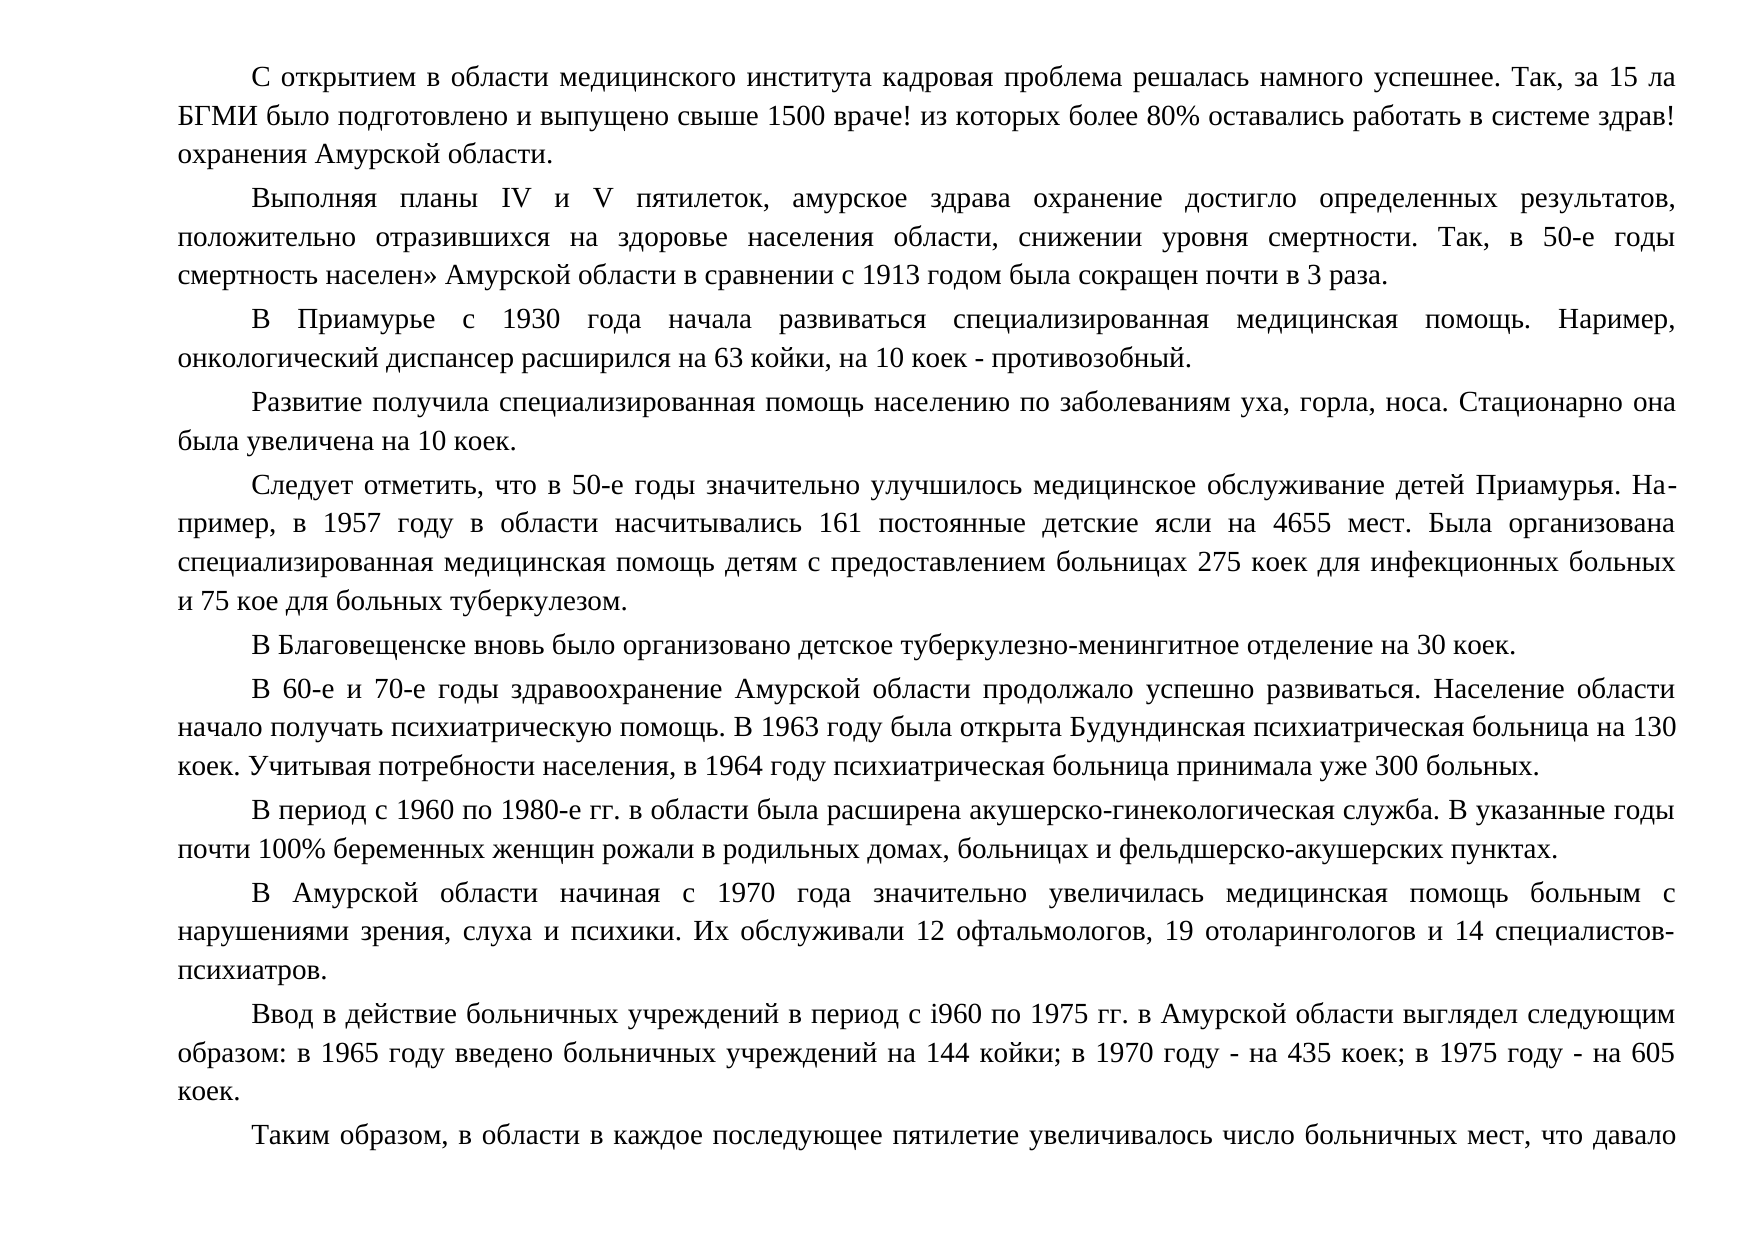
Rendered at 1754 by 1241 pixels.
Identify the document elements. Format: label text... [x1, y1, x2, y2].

text В 60-е и 70-е годы здравоохранение Амурской области продолжало успешно развиваться. Население области начало получать психиатрическую помощь. В 1963 году была открыта Будундинская психиатрическая больница на 130 коек. Учитывая потребности населения, в 1964 году психиатрическая больница принимала уже 300 больных. [177, 671, 1677, 782]
text Выполняя планы IV и V пятилеток, амурское здрава охранение достигло определенных результатов, положительно отразившихся на здоровье населения области, снижении уровня смертности. Так, в 50-е годы смертность населен» Амурской области в сравнении с 1913 годом была сокращен почти в 3 раза. [177, 180, 1677, 291]
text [177, 1117, 1677, 1151]
text Развитие получила специализированная помощь населению по заболеваниям уха, горла, носа. Стационарно она была увеличена на 10 коек. [177, 384, 1677, 456]
text В Приамурье с 1930 года начала развиваться специализированная медицинская помощь. Наример, онкологический диспансер расширился на 63 койки, на 10 коек - противозобный. [177, 302, 1677, 374]
text Следует отметить, что в 50-е годы значительно улучшилось медицинское обслуживание детей Приамурья. Например, в 1957 году в области насчитывались 161 постоянные детские ясли на 4655 мест. Была организована специализированная медицинская помощь детям с предоставлением больницах 275 коек для инфекционных больных и 75 кое для больных туберкулезом. [177, 467, 1677, 616]
text В Благовещенске вновь было организовано детское туберкулезно-менингитное отделение на 30 коек. [177, 627, 1677, 660]
text Ввод в действие больничных учреждений в период с i960 по 1975 гг. в Амурской области выглядел следующим образом: в 1965 году введено больничных учреждений на 144 койки; в 1970 году - на 435 коек; в 1975 году - на 605 коек. [177, 996, 1677, 1107]
text С открытием в области медицинского института кадровая проблема решалась намного успешнее. Так, за 15 ла БГМИ было подготовлено и выпущено свыше 1500 враче! из которых более 80% оставались работать в системе здрав! охранения Амурской области. [177, 59, 1677, 170]
text В период с 1960 по 1980-е гг. в области была расширена акушерско-гинекологическая служба. В указанные годы почти 100% беременных женщин рожали в родильных домах, больницах и фельдшерско-акушерских пунктах. [177, 792, 1677, 864]
text В Амурской области начиная с 1970 года значительно увеличилась медицинская помощь больным с нарушениями зрения, слуха и психики. Их обслуживали 12 офтальмологов, 19 отоларингологов и 14 специалистов-психиатров. [177, 875, 1677, 986]
